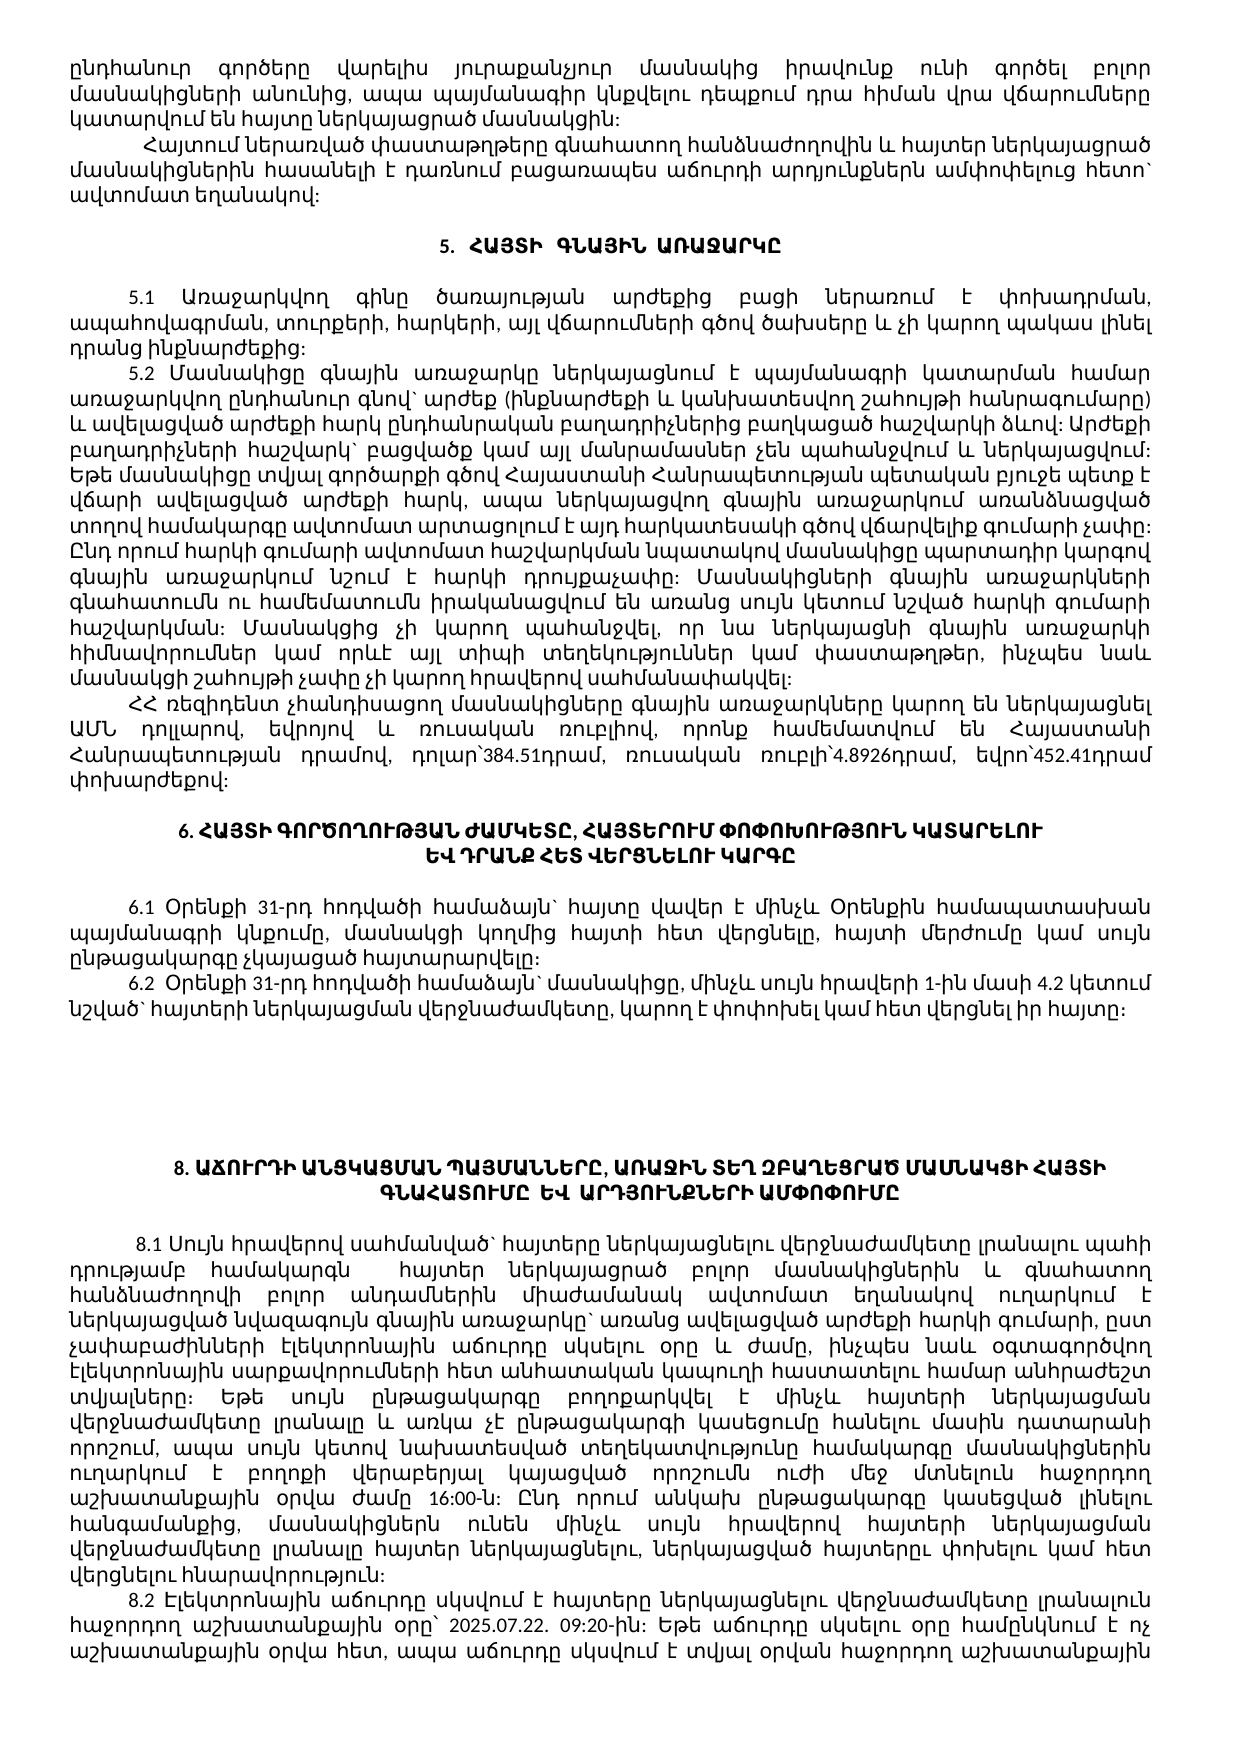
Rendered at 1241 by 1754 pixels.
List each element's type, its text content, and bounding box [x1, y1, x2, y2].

text ԵՎ ԴՐԱՆՔ ՀԵՏ ՎԵՐՑՆԵԼՈՒ ԿԱՐԳԸ [69, 843, 1152, 869]
text 5.1 Առաջարկվող գինը ծառայության արժեքից բացի ներառում է փոխադրման, ապահովագրման, տուրքերի, հարկերի, այլ վճարումների գծով ծախսերը և չի կարող պակաս լինել դրանց ինքնարժեքից: [69, 284, 1152, 361]
text 8.1 Սույն հրավերով սահմանված` հայտերը ներկայացնելու վերջնաժամկետը լրանալու պահի դրությամբ համակարգն հայտեր ներկայացրած բոլոր մասնակիցներին և գնահատող հանձնաժողովի բոլոր անդամներին միաժամանակ ավտոմատ եղանակով ուղարկում է ներկայացված նվազագույն գնային առաջարկը` առանց ավելացված արժեքի հարկի գումարի, ըստ չափաբաժինների էլեկտրոնային աճուրդը սկսելու օրը և ժամը, ինչպես նաև օգտագործվող էլեկտրոնային սարքավորումների հետ անհատական կապուղի հաստատելու համար անհրաժեշտ տվյալները։ Եթե սույն ընթացակարգը բողոքարկվել է մինչև հայտերի ներկայացման վերջնաժամկետը լրանալը և առկա չէ ընթացակարգի կասեցումը հանելու մասին դատարանի որոշում, ապա սույն կետով նախատեսված տեղեկատվությունը համակարգը մասնակիցներին ուղարկում է բողոքի վերաբերյալ կայացված որոշումն ուժի մեջ մտնելուն հաջորդող աշխատանքային օրվա ժամը 16:00-ն: Ընդ որում անկախ ընթացակարգը կասեցված լինելու հանգամանքից, մասնակիցներն ունեն մինչև սույն հրավերով հայտերի ներկայացման վերջնաժամկետը լրանալը հայտեր ներկայացնելու, ներկայացված հայտերըւ փոխելու կամ հետ վերցնելու հնարավորություն: [69, 1231, 1152, 1587]
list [69, 56, 1152, 132]
text Հայտում ներառված փաստաթղթերը գնահատող հանձնաժողովին և հայտեր ներկայացրած մասնակիցներին հասանելի է դառնում բացառապես աճուրդի արդյունքներն ամփոփելուց հետո` ավտոմատ եղանակով: [69, 132, 1152, 208]
text 6.2 Օրենքի 31-րդ հոդվածի համաձայն` մասնակիցը, մինչև սույն հրավերի 1-ին մասի 4.2 կետում նշված` հայտերի ներկայացման վերջնաժամկետը, կարող է փոփոխել կամ հետ վերցնել իր հայտը։ [69, 971, 1152, 1021]
text ԳՆԱՀԱՏՈՒՄԸ ԵՎ ԱՐԴՅՈՒՆՔՆԵՐԻ ԱՄՓՈՓՈՒՄԸ [69, 1181, 1152, 1206]
text ՀՀ ռեզիդենտ չհանդիսացող մասնակիցները գնային առաջարկները կարող են ներկայացնել ԱՄՆ դոլլարով, եվրոյով և ռուսական ռուբլիով, որոնք համեմատվում են Հայաստանի Հանրապետության դրամով, դոլար՝384.51դրամ, ռուսական ռուբլի՝4.8926դրամ, եվրո՝452.41դրամ փոխարժեքով: [69, 691, 1152, 793]
text 5. ՀԱՅՏԻ ԳՆԱՅԻՆ ԱՌԱՋԱՐԿԸ [69, 233, 1152, 259]
text 6. ՀԱՅՏԻ ԳՈՐԾՈՂՈՒԹՅԱՆ ԺԱՄԿԵՏԸ, ՀԱՅՏԵՐՈՒՄ ՓՈՓՈԽՈՒԹՅՈՒՆ ԿԱՏԱՐԵԼՈՒ [69, 818, 1152, 843]
text 5.2 Մասնակիցը գնային առաջարկը ներկայացնում է պայմանագրի կատարման համար առաջարկվող ընդհանուր գնով` արժեք (ինքնարժեքի և կանխատեսվող շահույթի հանրագումարը) և ավելացված արժեքի հարկ ընդհանրական բաղադրիչներից բաղկացած հաշվարկի ձևով: Արժեքի բաղադրիչների հաշվարկ` բացվածք կամ այլ մանրամասներ չեն պահանջվում և ներկայացվում: Եթե մասնակիցը տվյալ գործարքի գծով Հայաստանի Հանրապետության պետական բյուջե պետք է վճարի ավելացված արժեքի հարկ, ապա ներկայացվող գնային առաջարկում առանձնացված տողով համակարգը ավտոմատ արտացոլում է այդ հարկատեսակի գծով վճարվելիք գումարի չափը: Ընդ որում հարկի գումարի ավտոմատ հաշվարկման նպատակով մասնակիցը պարտադիր կարգով գնային առաջարկում նշում է հարկի դրույքաչափը: Մասնակիցների գնային առաջարկների գնահատումն ու համեմատումն իրականացվում են առանց սույն կետում նշված հարկի գումարի հաշվարկման: Մասնակցից չի կարող պահանջվել, որ նա ներկայացնի գնային առաջարկի հիմնավորումներ կամ որևէ այլ տիպի տեղեկություններ կամ փաստաթղթեր, ինչպես նաև մասնակցի շահույթի չափը չի կարող հրավերով սահմանափակվել: [69, 361, 1152, 691]
text 6.1 Օրենքի 31-րդ հոդվածի համաձայն` հայտը վավեր է մինչև Օրենքին համապատասխան պայմանագրի կնքումը, մասնակցի կողմից հայտի հետ վերցնելը, հայտի մերժումը կամ սույն ընթացակարգը չկայացած հայտարարվելը։ [69, 894, 1152, 971]
text 8. ԱՃՈՒՐԴԻ ԱՆՑԿԱՑՄԱՆ ՊԱՅՄԱՆՆԵՐԸ, ԱՌԱՋԻՆ ՏԵՂ ԶԲԱՂԵՑՐԱԾ ՄԱՍՆԱԿՑԻ ՀԱՅՏԻ [69, 1155, 1152, 1181]
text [69, 1587, 1152, 1663]
